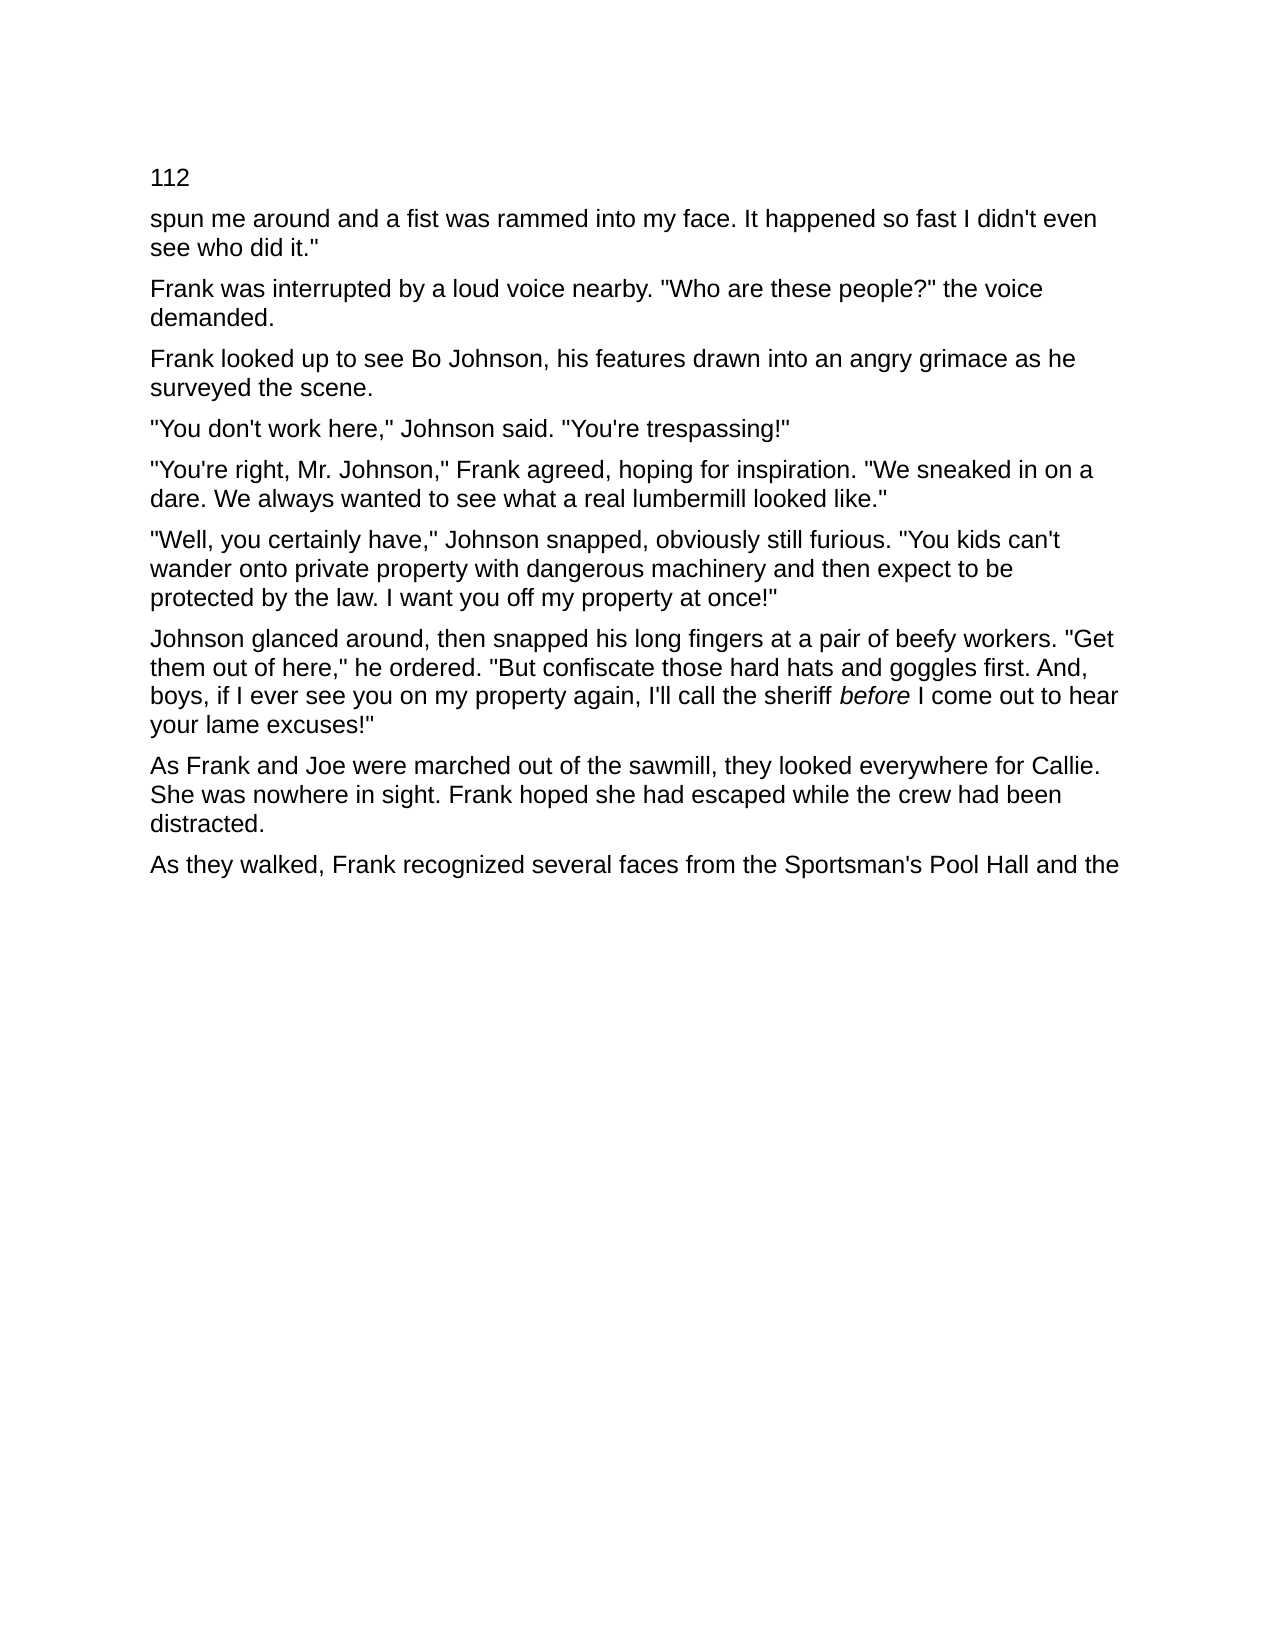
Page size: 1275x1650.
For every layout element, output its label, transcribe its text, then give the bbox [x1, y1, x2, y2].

text As Frank and Joe were marched out of the sawmill, they looked everywhere for Callie. She was nowhere in sight. Frank hoped she had escaped while the crew had been distracted. [150, 751, 1125, 837]
text spun me around and a fist was rammed into my face. It happened so fast I didn't even see who did it." [150, 204, 1125, 261]
text Frank looked up to see Bo Johnson, his features drawn into an angry grimace as he surveyed the scene. [150, 344, 1125, 401]
text "You're right, Mr. Johnson," Frank agreed, hoping for inspiration. "We sneaked in on a dare. We always wanted to see what a real lumbermill looked like." [150, 455, 1125, 512]
text "You don't work here," Johnson said. "You're trespassing!" [150, 414, 1125, 442]
text Johnson glanced around, then snapped his long fingers at a pair of beefy workers. "Get them out of here," he ordered. "But confiscate those hard hats and goggles first. And, boys, if I ever see you on my property again, I'll call the sheriff before I come out to hear your lame excuses!" [150, 624, 1125, 739]
text 112 [150, 162, 1125, 191]
text Frank was interrupted by a loud voice nearby. "Who are these people?" the voice demanded. [150, 274, 1125, 331]
text As they walked, Frank recognized several faces from the Sportsman's Pool Hall and the [150, 850, 1125, 879]
text "Well, you certainly have," Johnson snapped, obviously still furious. "You kids can't wander onto private property with dangerous machinery and then expect to be protected by the law. I want you off my property at once!" [150, 525, 1125, 611]
